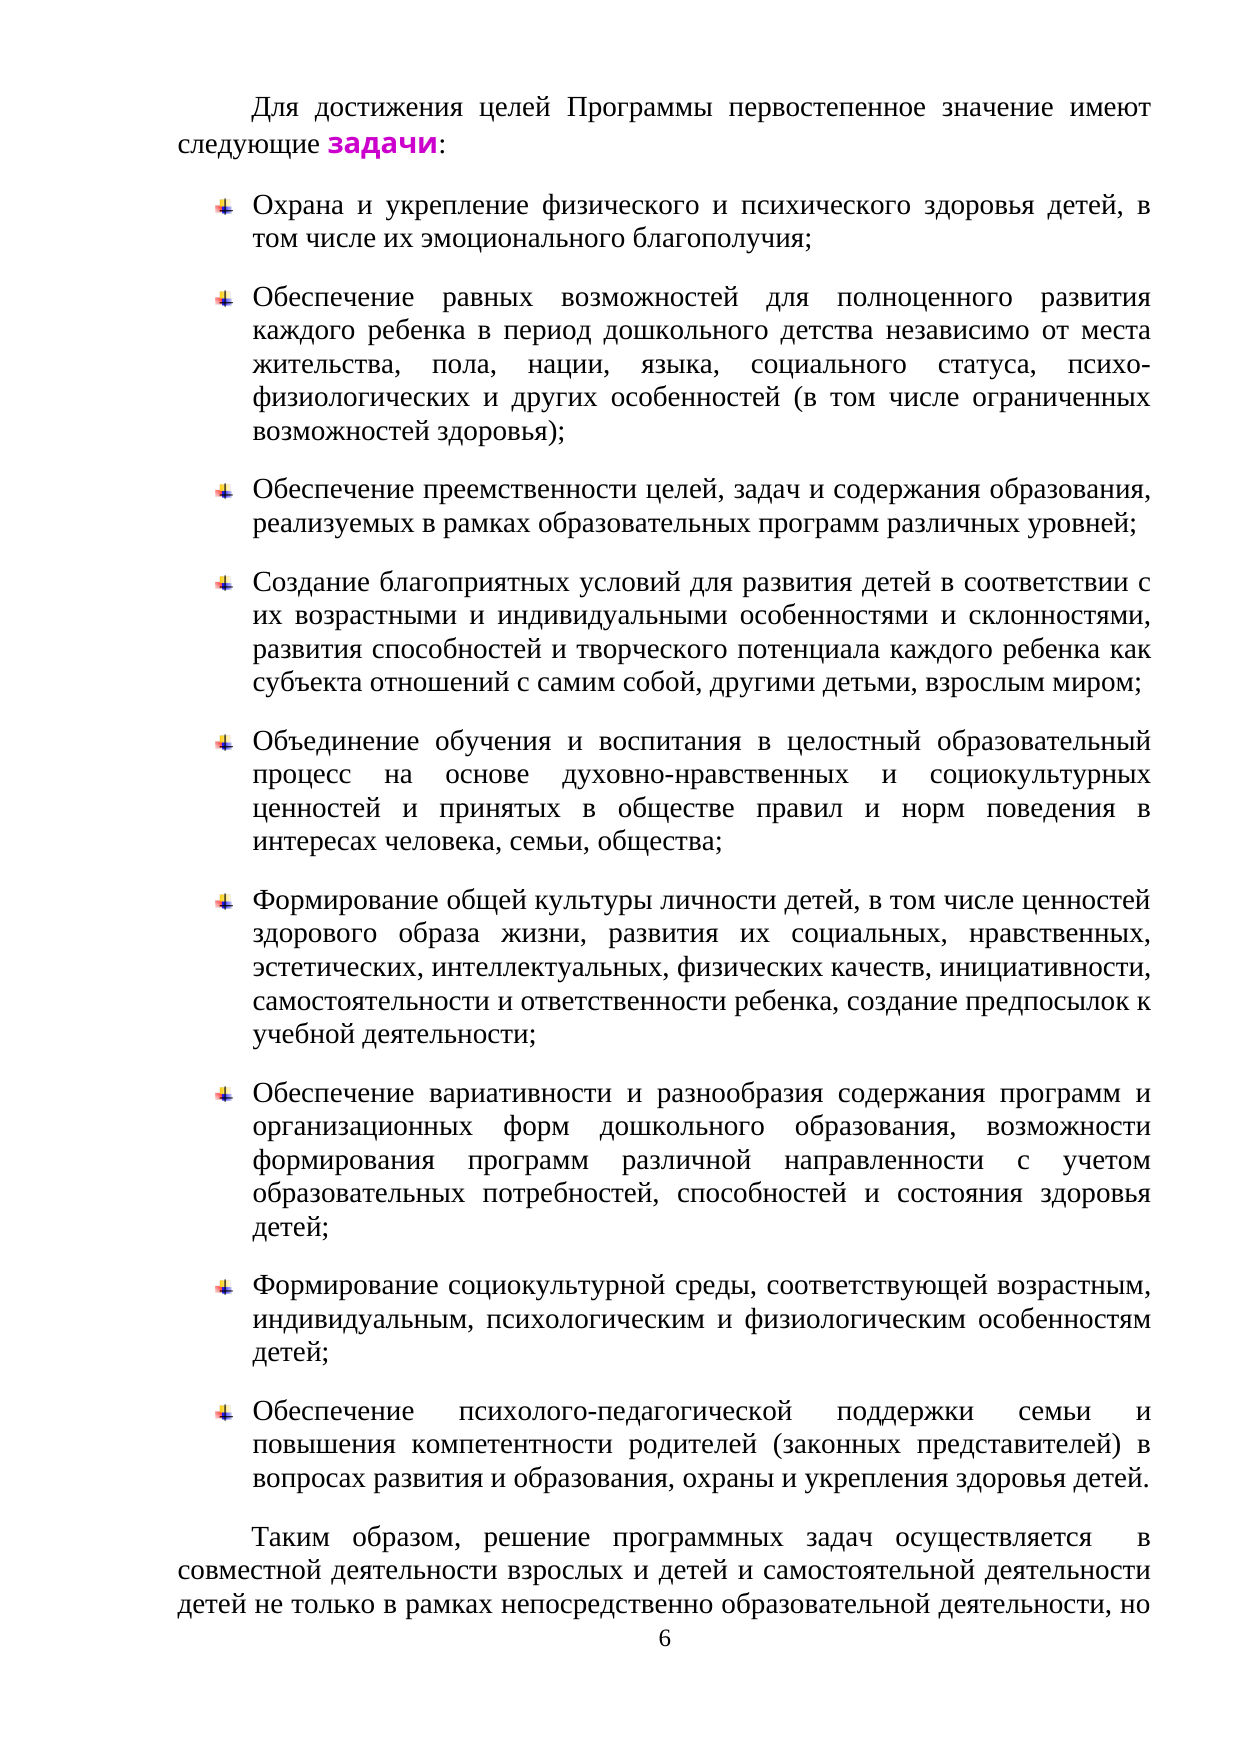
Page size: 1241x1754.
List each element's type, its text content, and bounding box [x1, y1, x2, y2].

list Обеспечение равных возможностей для полноценного развития каждого ребенка в период дошкольного детства независимо от места жительства, пола, нации, языка, социального статуса, психо-физиологических и других особенностей (в том числе ограниченных возможностей здоровья); [215, 279, 1152, 447]
picture [215, 1278, 233, 1295]
picture [215, 197, 233, 215]
picture [215, 892, 233, 910]
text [177, 1519, 1152, 1619]
list Создание благоприятных условий для развития детей в соответствии с их возрастными и индивидуальными особенностями и склонностями, развития способностей и творческого потенциала каждого ребенка как субъекта отношений с самим собой, другими детьми, взрослым миром; [215, 564, 1152, 698]
picture [215, 733, 233, 751]
text Для достижения целей Программы первостепенное значение имеют следующие задачи: [177, 89, 1152, 162]
list Формирование социокультурной среды, соответствующей возрастным, индивидуальным, психологическим и физиологическим особенностям детей; [215, 1267, 1152, 1368]
list Формирование общей культуры личности детей, в том числе ценностей здорового образа жизни, развития их социальных, нравственных, эстетических, интеллектуальных, физических качеств, инициативности, самостоятельности и ответственности ребенка, создание предпосылок к учебной деятельности; [215, 882, 1152, 1050]
picture [215, 1085, 233, 1102]
picture [215, 289, 233, 307]
picture [215, 574, 233, 591]
list Обеспечение психолого-педагогической поддержки семьи и повышения компетентности родителей (законных представителей) в вопросах развития и образования, охраны и укрепления здоровья детей. [215, 1393, 1152, 1494]
picture [215, 1403, 233, 1421]
list Обеспечение преемственности целей, задач и содержания образования, реализуемых в рамках образовательных программ различных уровней; [215, 472, 1152, 539]
list Обеспечение вариативности и разнообразия содержания программ и организационных форм дошкольного образования, возможности формирования программ различной направленности с учетом образовательных потребностей, способностей и состояния здоровья детей; [215, 1075, 1152, 1242]
picture [215, 482, 233, 499]
list Объединение обучения и воспитания в целостный образовательный процесс на основе духовно-нравственных и социокультурных ценностей и принятых в обществе правил и норм поведения в интересах человека, семьи, общества; [215, 723, 1152, 857]
list Охрана и укрепление физического и психического здоровья детей, в том числе их эмоционального благополучия; [215, 187, 1152, 254]
